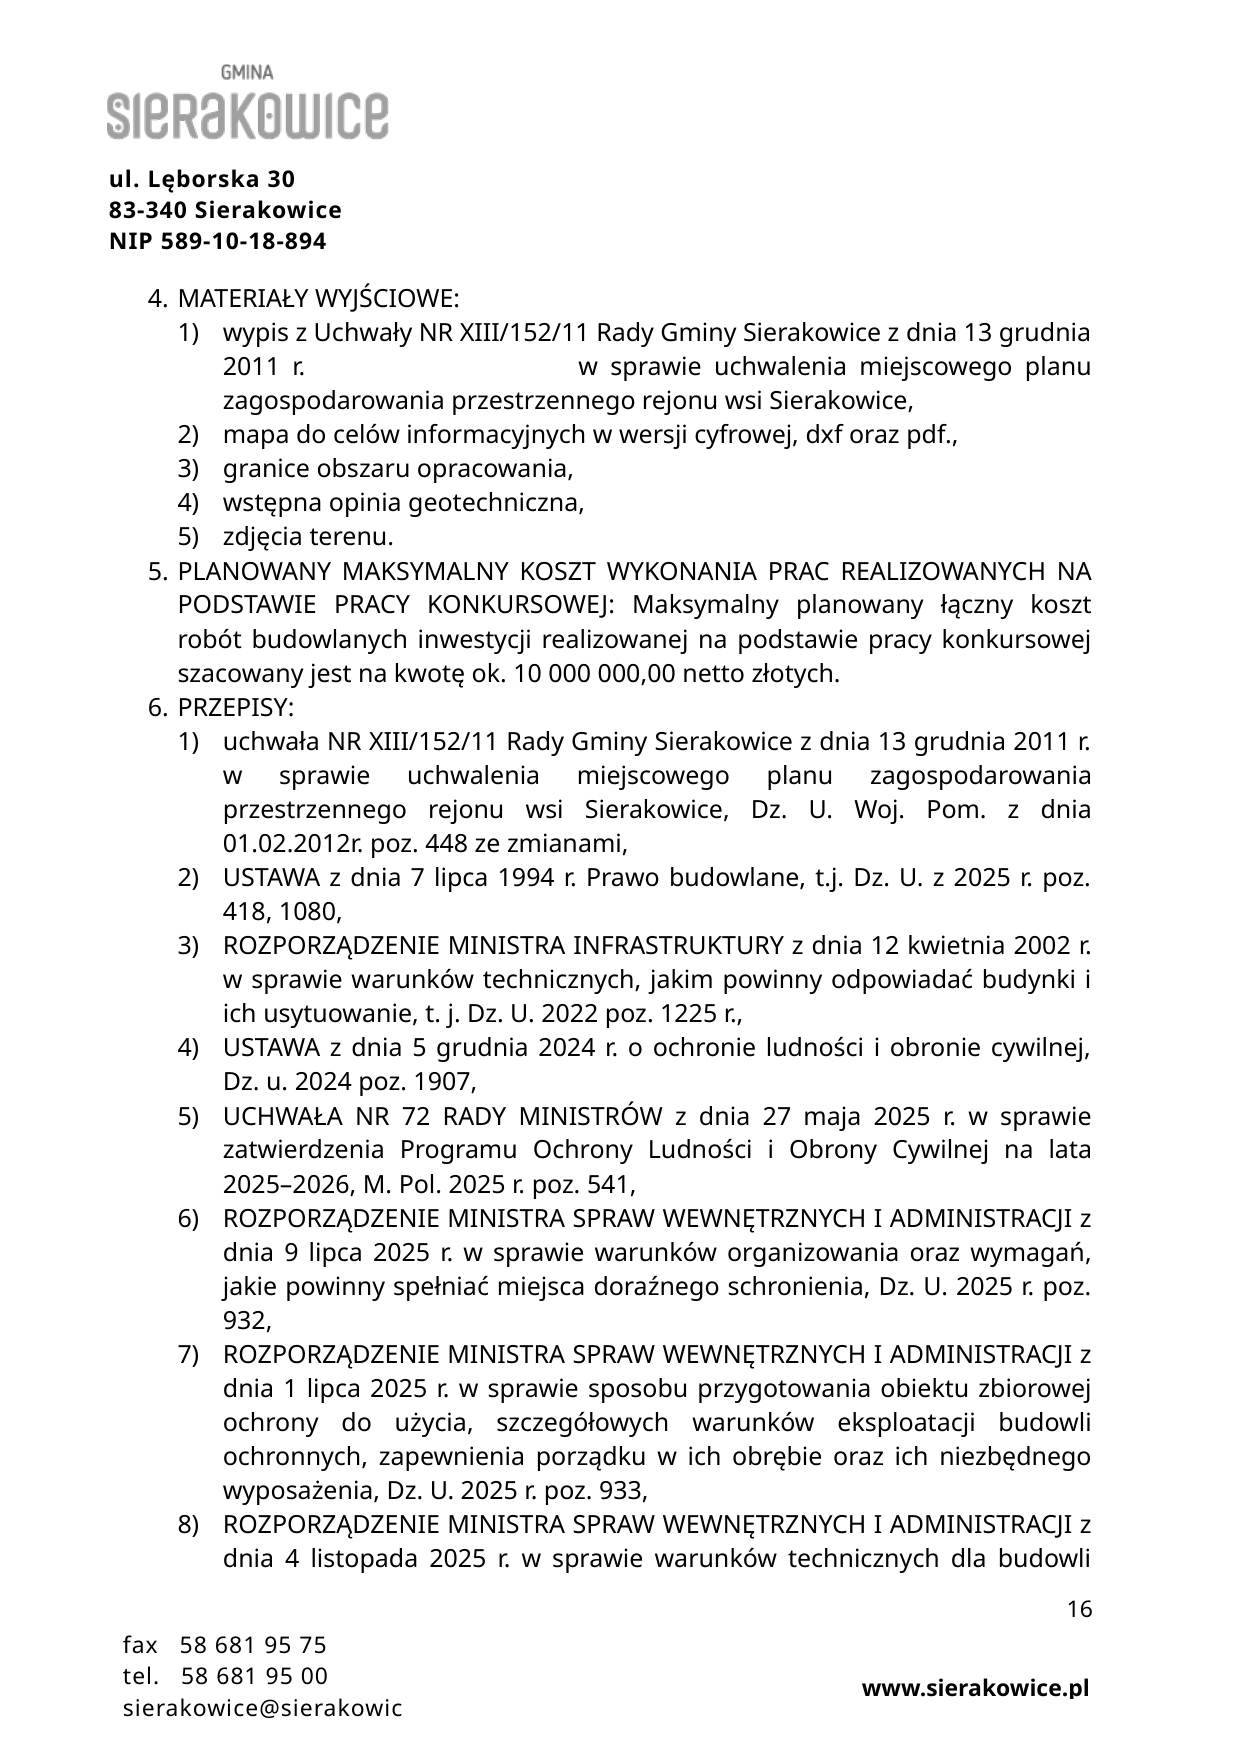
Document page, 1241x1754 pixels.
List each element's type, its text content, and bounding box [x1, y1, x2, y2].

list wstępna opinia geotechniczna, [177, 485, 1093, 519]
list ROZPORZĄDZENIE MINISTRA SPRAW WEWNĘTRZNYCH I ADMINISTRACJI z dnia 9 lipca 2025 r. w sprawie warunków organizowania oraz wymagań, jakie powinny spełniać miejsca doraźnego schronienia, Dz. U. 2025 r. poz. 932, [177, 1200, 1093, 1337]
list MATERIAŁY WYJŚCIOWE: [148, 281, 1093, 315]
list PLANOWANY MAKSYMALNY KOSZT WYKONANIA PRAC REALIZOWANYCH NA PODSTAWIE PRACY KONKURSOWEJ: Maksymalny planowany łączny koszt robót budowlanych inwestycji realizowanej na podstawie pracy konkursowej szacowany jest na kwotę ok. 10 000 000,00 netto złotych. [148, 553, 1093, 689]
picture [107, 64, 389, 140]
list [177, 1507, 1093, 1575]
list PRZEPISY: [148, 689, 1093, 723]
list USTAWA z dnia 5 grudnia 2024 r. o ochronie ludności i obronie cywilnej, Dz. u. 2024 poz. 1907, [177, 1030, 1093, 1098]
list granice obszaru opracowania, [177, 451, 1093, 485]
list mapa do celów informacyjnych w wersji cyfrowej, dxf oraz pdf., [177, 417, 1093, 451]
list uchwała NR XIII/152/11 Rady Gminy Sierakowice z dnia 13 grudnia 2011 r. w sprawie uchwalenia miejscowego planu zagospodarowania przestrzennego rejonu wsi Sierakowice, Dz. U. Woj. Pom. z dnia 01.02.2012r. poz. 448 ze zmianami, [177, 723, 1093, 860]
list USTAWA z dnia 7 lipca 1994 r. Prawo budowlane, t.j. Dz. U. z 2025 r. poz. 418, 1080, [177, 860, 1093, 928]
list ROZPORZĄDZENIE MINISTRA INFRASTRUKTURY z dnia 12 kwietnia 2002 r. w sprawie warunków technicznych, jakim powinny odpowiadać budynki i ich usytuowanie, t. j. Dz. U. 2022 poz. 1225 r., [177, 928, 1093, 1030]
list UCHWAŁA NR 72 RADY MINISTRÓW z dnia 27 maja 2025 r. w sprawie zatwierdzenia Programu Ochrony Ludności i Obrony Cywilnej na lata 2025–2026, M. Pol. 2025 r. poz. 541, [177, 1098, 1093, 1200]
list wypis z Uchwały NR XIII/152/11 Rady Gminy Sierakowice z dnia 13 grudnia 2011 r. w sprawie uchwalenia miejscowego planu zagospodarowania przestrzennego rejonu wsi Sierakowice, [177, 315, 1093, 417]
list ROZPORZĄDZENIE MINISTRA SPRAW WEWNĘTRZNYCH I ADMINISTRACJI z dnia 1 lipca 2025 r. w sprawie sposobu przygotowania obiektu zbiorowej ochrony do użycia, szczegółowych warunków eksploatacji budowli ochronnych, zapewnienia porządku w ich obrębie oraz ich niezbędnego wyposażenia, Dz. U. 2025 r. poz. 933, [177, 1337, 1093, 1507]
list zdjęcia terenu. [177, 519, 1093, 553]
